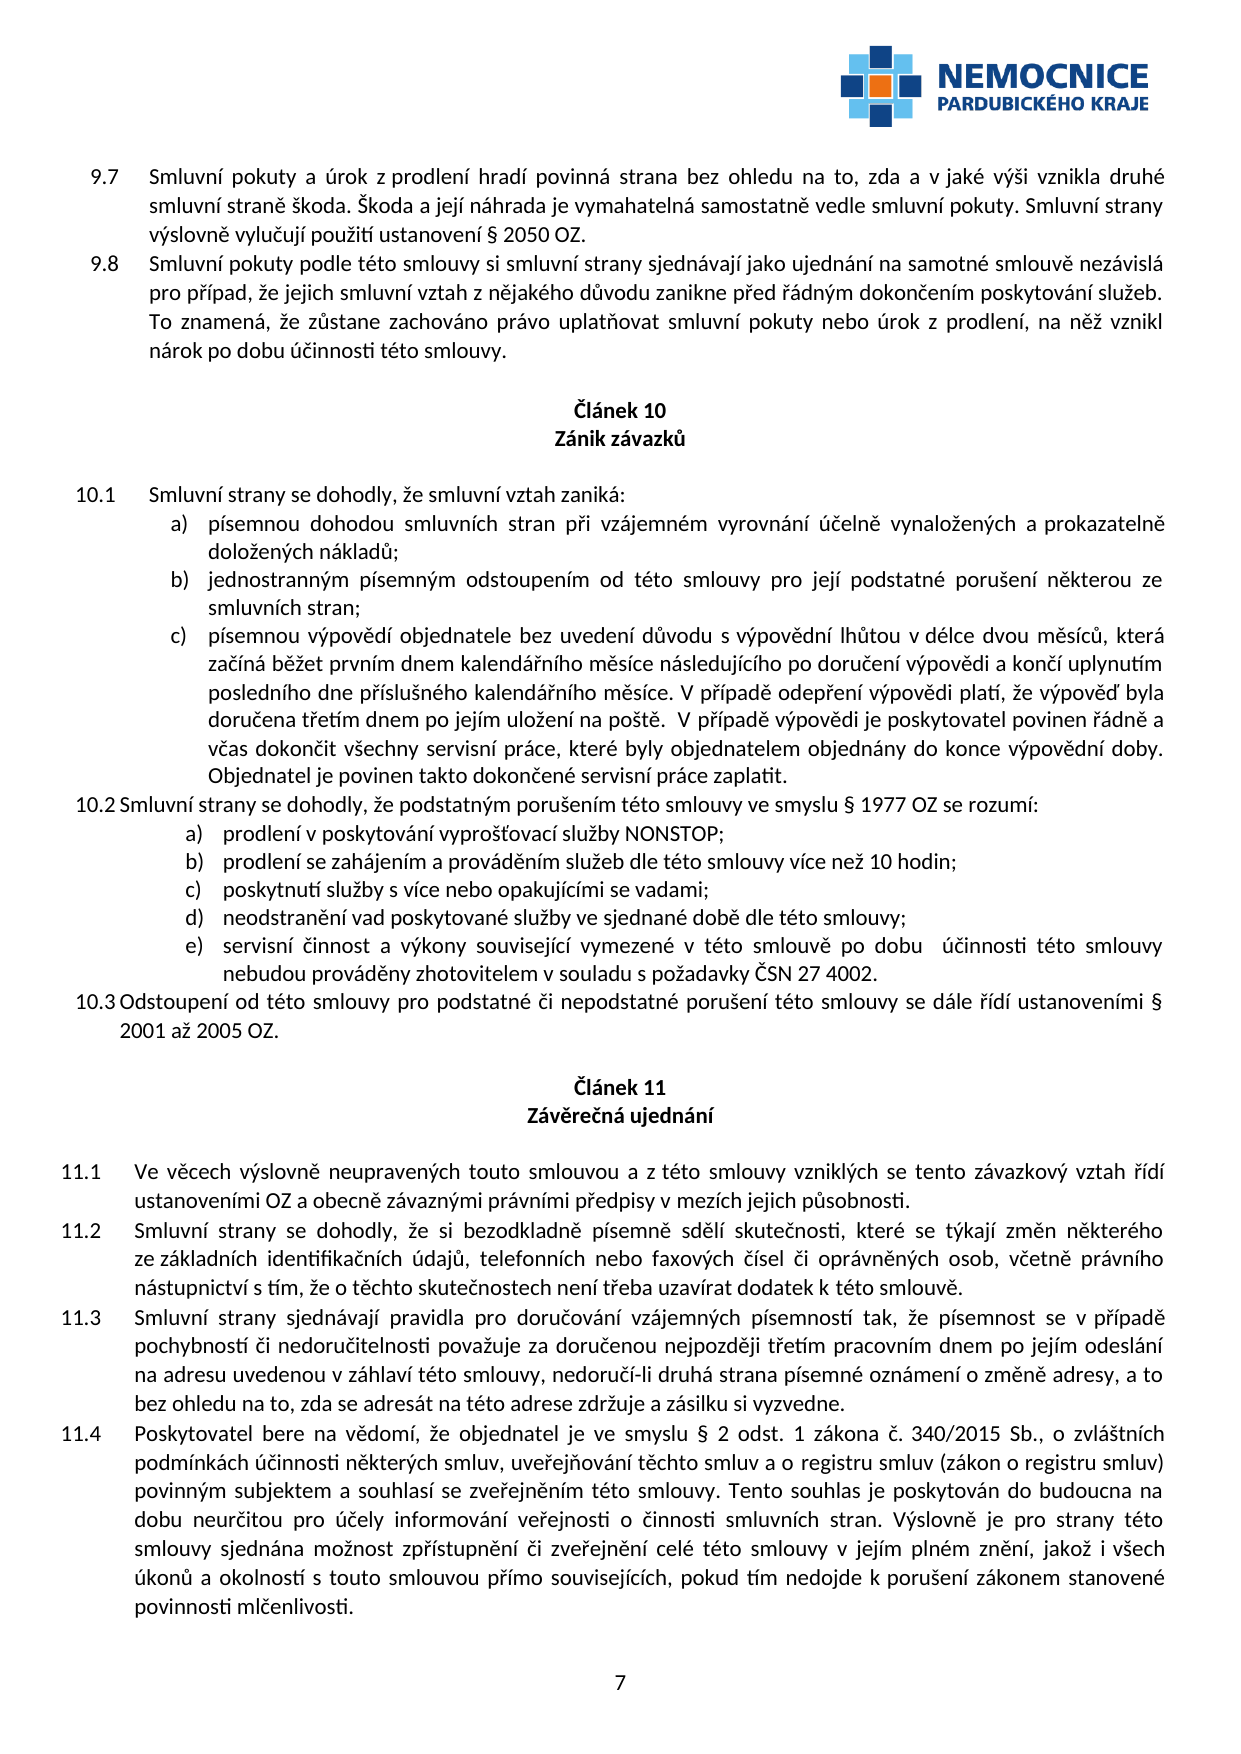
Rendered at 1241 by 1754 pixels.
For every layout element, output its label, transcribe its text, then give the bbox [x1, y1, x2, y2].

list Smluvní strany se dohodly, že podstatným porušením této smlouvy ve smyslu § se rozumí: [75, 790, 1165, 818]
list Smluvní strany se dohodly, že smluvní vztah zaniká: [75, 480, 1165, 508]
list Poskytovatel bere na vědomí, že objednatel je ve smyslu § 2 odst. 1 zákona č. 340/2015 Sb., o zvláštních podmínkách účinnosti některých smluv, uveřejňování těchto smluv a o registru smluv (zákon o registru smluv) povinným subjektem a souhlasí se zveřejněním této smlouvy. Tento souhlas je poskytován do budoucna na dobu neurčitou pro účely informování veřejnosti o činnosti smluvních stran. Výslovně je pro strany této smlouvy sjednána možnost zpřístupnění či zveřejnění celé této smlouvy v jejím plném znění, jakož i všech úkonů a okolností s touto smlouvou přímo souvisejících, pokud tím nedojde k porušení zákonem stanovené povinnosti mlčenlivosti. [60, 1419, 1165, 1620]
text Článek 11 [75, 1073, 1165, 1101]
list poskytnutí služby s více nebo opakujícími se vadami; [185, 875, 1165, 903]
picture [839, 44, 1149, 128]
list prodlení v poskytování vyprošťovací služby NONSTOP; [185, 819, 1165, 847]
list Smluvní strany sjednávají pravidla pro doručování vzájemných písemností tak, že písemnost se v případě pochybností či nedoručitelnosti považuje za doručenou nejpozději třetím pracovním dnem po jejím odeslání na adresu uvedenou v záhlaví této smlouvy, nedoručí-li druhá strana písemné oznámení o změně adresy, a to bez ohledu na to, zda se adresát na této adrese zdržuje a zásilku si vyzvedne. [60, 1303, 1165, 1417]
list neodstranění vad poskytované služby ve sjednané době dle této smlouvy; [185, 903, 1165, 931]
list Smluvní strany se dohodly, že si bezodkladně písemně sdělí skutečnosti, které se týkají změn některého ze základních identifikačních údajů, telefonních nebo faxových čísel či oprávněných osob, včetně právního nástupnictví s tím, že o těchto skutečnostech není třeba uzavírat dodatek k této smlouvě. [60, 1216, 1165, 1301]
list jednostranným písemným odstoupením od této smlouvy pro její podstatné porušení některou ze smluvních stran; [170, 566, 1165, 622]
list prodlení se zahájením a prováděním služeb dle této smlouvy více než 10 hodin; [185, 847, 1165, 875]
list servisní činnost a výkony související vymezené v této smlouvě po dobu účinnosti této smlouvy nebudou prováděny zhotovitelem v souladu s požadavky ČSN 27 4002. [185, 931, 1165, 987]
text Závěrečná ujednání [75, 1101, 1165, 1129]
list Smluvní pokuty a úrok z prodlení hradí povinná strana bez ohledu na to, zda a v jaké výši vznikla druhé smluvní straně škoda. Škoda a její náhrada je vymahatelná samostatně vedle smluvní pokuty. Smluvní strany výslovně vylučují použití ustanovení § 2050 OZ. [90, 162, 1165, 248]
list písemnou výpovědí objednatele bez uvedení důvodu s výpovědní lhůtou v délce dvou měsíců, která začíná běžet prvním dnem kalendářního měsíce následujícího po doručení výpovědi a končí uplynutím posledního dne příslušného kalendářního měsíce. V případě odepření výpovědi platí, že výpověď byla doručena třetím dnem po jejím uložení na poště. V případě výpovědi je poskytovatel povinen řádně a včas dokončit všechny servisní práce, které byly objednatelem objednány do konce výpovědní doby. Objednatel je povinen takto dokončené servisní práce zaplatit. [170, 622, 1165, 790]
list Smluvní pokuty podle této smlouvy si smluvní strany sjednávají jako ujednání na samotné smlouvě nezávislá pro případ, že jejich smluvní vztah z nějakého důvodu zanikne před řádným dokončením poskytování služeb. To znamená, že zůstane zachováno právo uplatňovat smluvní pokuty nebo úrok z prodlení, na něž vznikl nárok po dobu účinnosti této smlouvy. [90, 249, 1165, 364]
text Článek 10 [75, 396, 1165, 424]
list Ve věcech výslovně neupravených touto smlouvou a z této smlouvy vzniklých se tento závazkový vztah řídí ustanoveními OZ a obecně závaznými právními předpisy v mezích jejich působnosti. [60, 1157, 1165, 1214]
list Odstoupení od této smlouvy pro podstatné či nepodstatné porušení této smlouvy se dále řídí ustanoveními § 2001 až . [75, 987, 1165, 1044]
text Zánik závazků [75, 424, 1165, 452]
list písemnou dohodou smluvních stran při vzájemném vyrovnání účelně vynaložených a prokazatelně doložených nákladů; [170, 509, 1165, 566]
